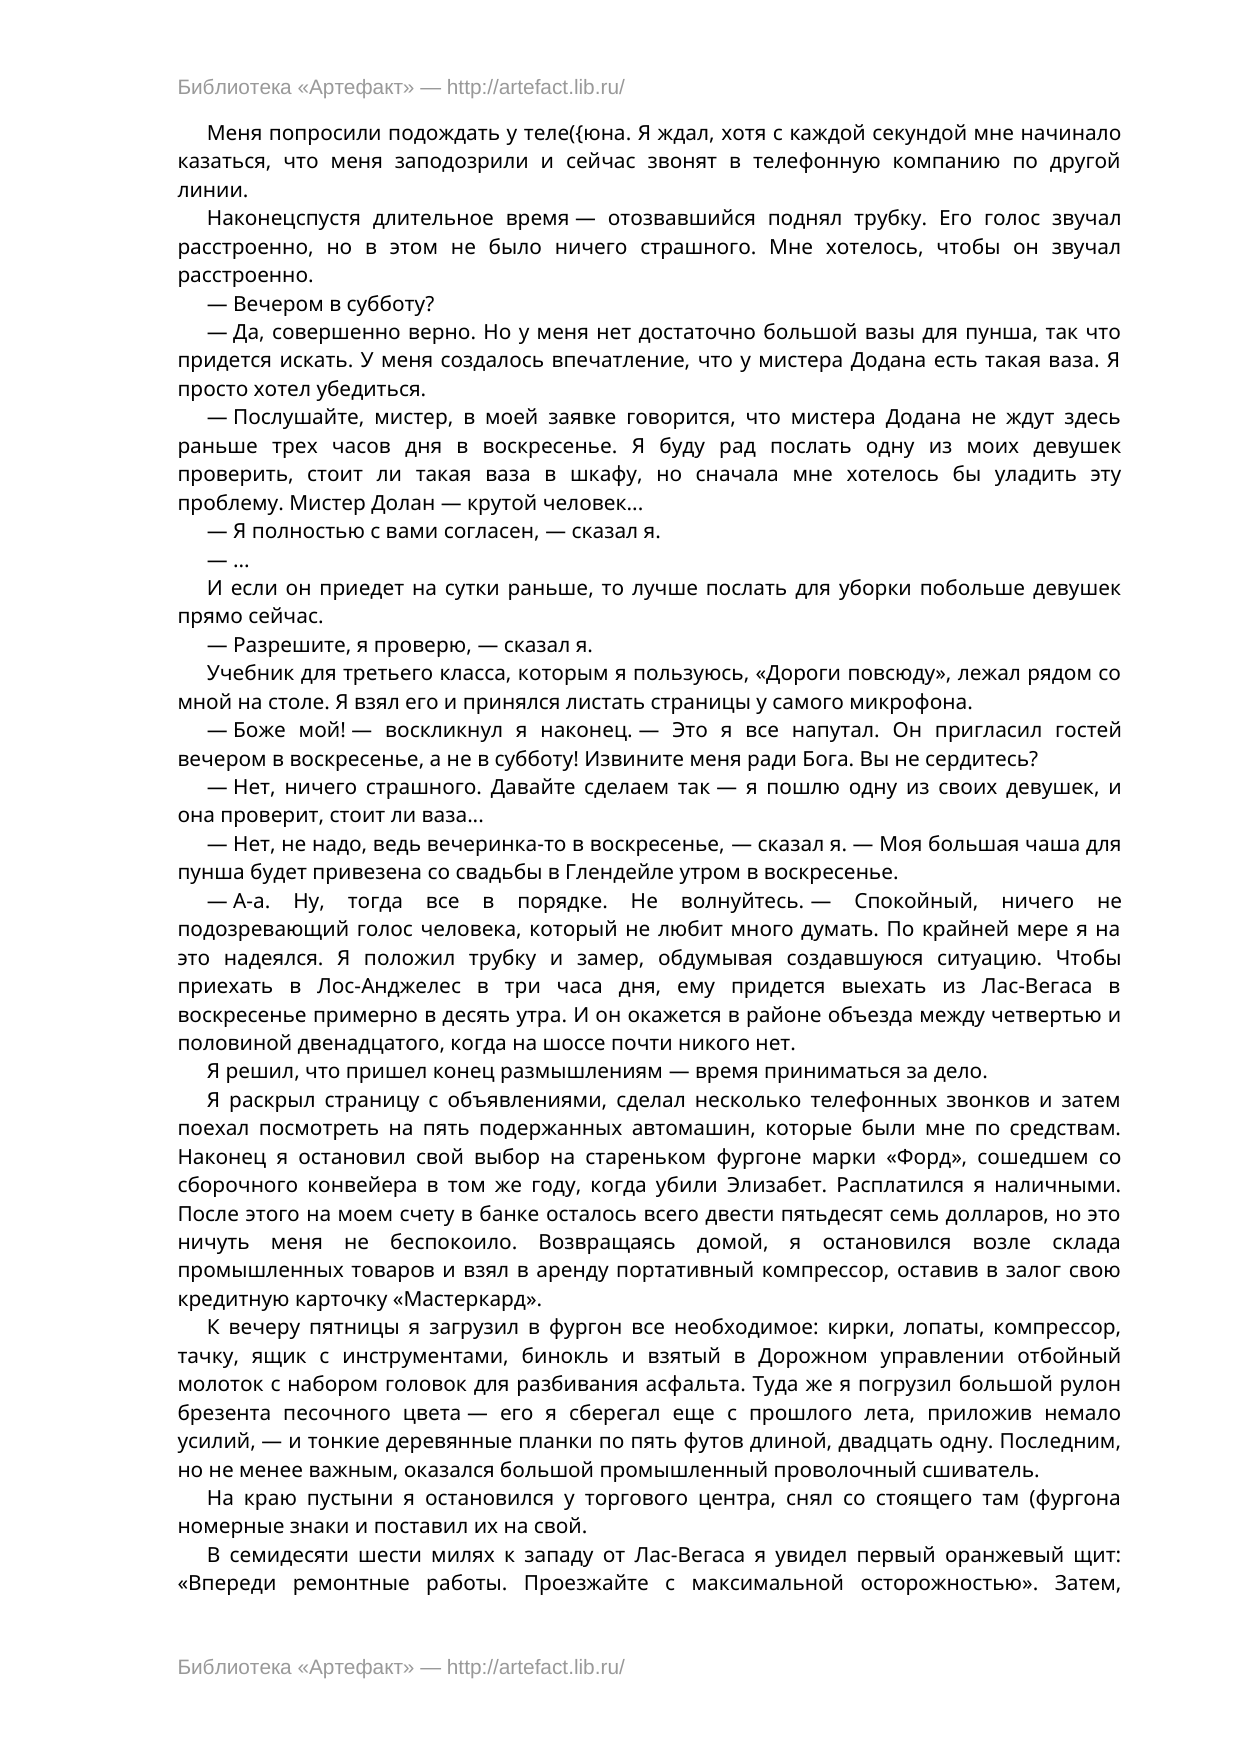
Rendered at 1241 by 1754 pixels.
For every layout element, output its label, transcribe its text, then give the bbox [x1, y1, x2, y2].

text — Вечером в субботу? [177, 289, 1122, 317]
text — Боже мой! — воскликнул я наконец. — Это я все напутал. Он пригласил гостей вечером в воскресенье, а не в субботу! Извините меня ради Бога. Вы не сердитесь? [177, 715, 1122, 772]
text — Послушайте, мистер, в моей заявке говорится, что мистера Додана не ждут здесь раньше трех часов дня в воскресенье. Я буду рад послать одну из моих девушек проверить, стоит ли такая ваза в шкафу, но сначала мне хотелось бы уладить эту проблему. Мистер Долан — крутой человек... [177, 402, 1122, 516]
text Меня попросили подождать у теле({юна. Я ждал, хотя с каждой секундой мне начинало казаться, что меня заподозрили и сейчас звонят в телефонную компанию по другой линии. [177, 118, 1122, 203]
text — Нет, ничего страшного. Давайте сделаем так — я пошлю одну из своих девушек, и она проверит, стоит ли ваза... [177, 772, 1122, 829]
text На краю пустыни я остановился у торгового центра, снял со стоящего там (фургона номерные знаки и поставил их на свой. [177, 1483, 1122, 1540]
text Учебник для третьего класса, которым я пользуюсь, «Дороги повсюду», лежал рядом со мной на столе. Я взял его и принялся листать страницы у самого микрофона. [177, 658, 1122, 715]
text — А-а. Ну, тогда все в порядке. Не волнуйтесь. — Спокойный, ничего не подозревающий голос человека, который не любит много думать. По крайней мере я на это надеялся. Я положил трубку и замер, обдумывая создавшуюся ситуацию. Чтобы приехать в Лос-Анджелес в три часа дня, ему придется выехать из Лас-Вегаса в воскресенье примерно в десять утра. И он окажется в районе объезда между четвертью и половиной двенадцатого, когда на шоссе почти никого нет. [177, 886, 1122, 1057]
text И если он приедет на сутки раньше, то лучше послать для уборки побольше девушек прямо сейчас. [177, 573, 1122, 630]
text — ... [177, 545, 1122, 573]
text Наконецспустя длительное время — отозвавшийся поднял трубку. Его голос звучал расстроенно, но в этом не было ничего страшного. Мне хотелось, чтобы он звучал расстроенно. [177, 203, 1122, 289]
text Я раскрыл страницу с объявлениями, сделал несколько телефонных звонков и затем поехал посмотреть на пять подержанных автомашин, которые были мне по средствам. Наконец я остановил свой выбор на стареньком фургоне марки «Форд», сошедшем со сборочного конвейера в том же году, когда убили Элизабет. Расплатился я наличными. После этого на моем счету в банке осталось всего двести пятьдесят семь долларов, но это ничуть меня не беспокоило. Возвращаясь домой, я остановился возле склада промышленных товаров и взял в аренду портативный компрессор, оставив в залог свою кредитную карточку «Мастеркард». [177, 1085, 1122, 1312]
text — Я полностью с вами согласен, — сказал я. [177, 516, 1122, 545]
text Я решил, что пришел конец размышлениям — время приниматься за дело. [177, 1057, 1122, 1085]
text — Да, совершенно верно. Но у меня нет достаточно большой вазы для пунша, так что придется искать. У меня создалось впечатление, что у мистера Додана есть такая ваза. Я просто хотел убедиться. [177, 317, 1122, 402]
text — Нет, не надо, ведь вечеринка-то в воскресенье, — сказал я. — Моя большая чаша для пунша будет привезена со свадьбы в Глендейле утром в воскресенье. [177, 829, 1122, 886]
text — Разрешите, я проверю, — сказал я. [177, 630, 1122, 658]
text К вечеру пятницы я загрузил в фургон все необходимое: кирки, лопаты, компрессор, тачку, ящик с инструментами, бинокль и взятый в Дорожном управлении отбойный молоток с набором головок для разбивания асфальта. Туда же я погрузил большой рулон брезента песочного цвета — его я сберегал еще с прошлого лета, приложив немало усилий, — и тонкие деревянные планки по пять футов длиной, двадцать одну. Последним, но не менее важным, оказался большой промышленный проволочный сшиватель. [177, 1312, 1122, 1483]
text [177, 1540, 1122, 1597]
